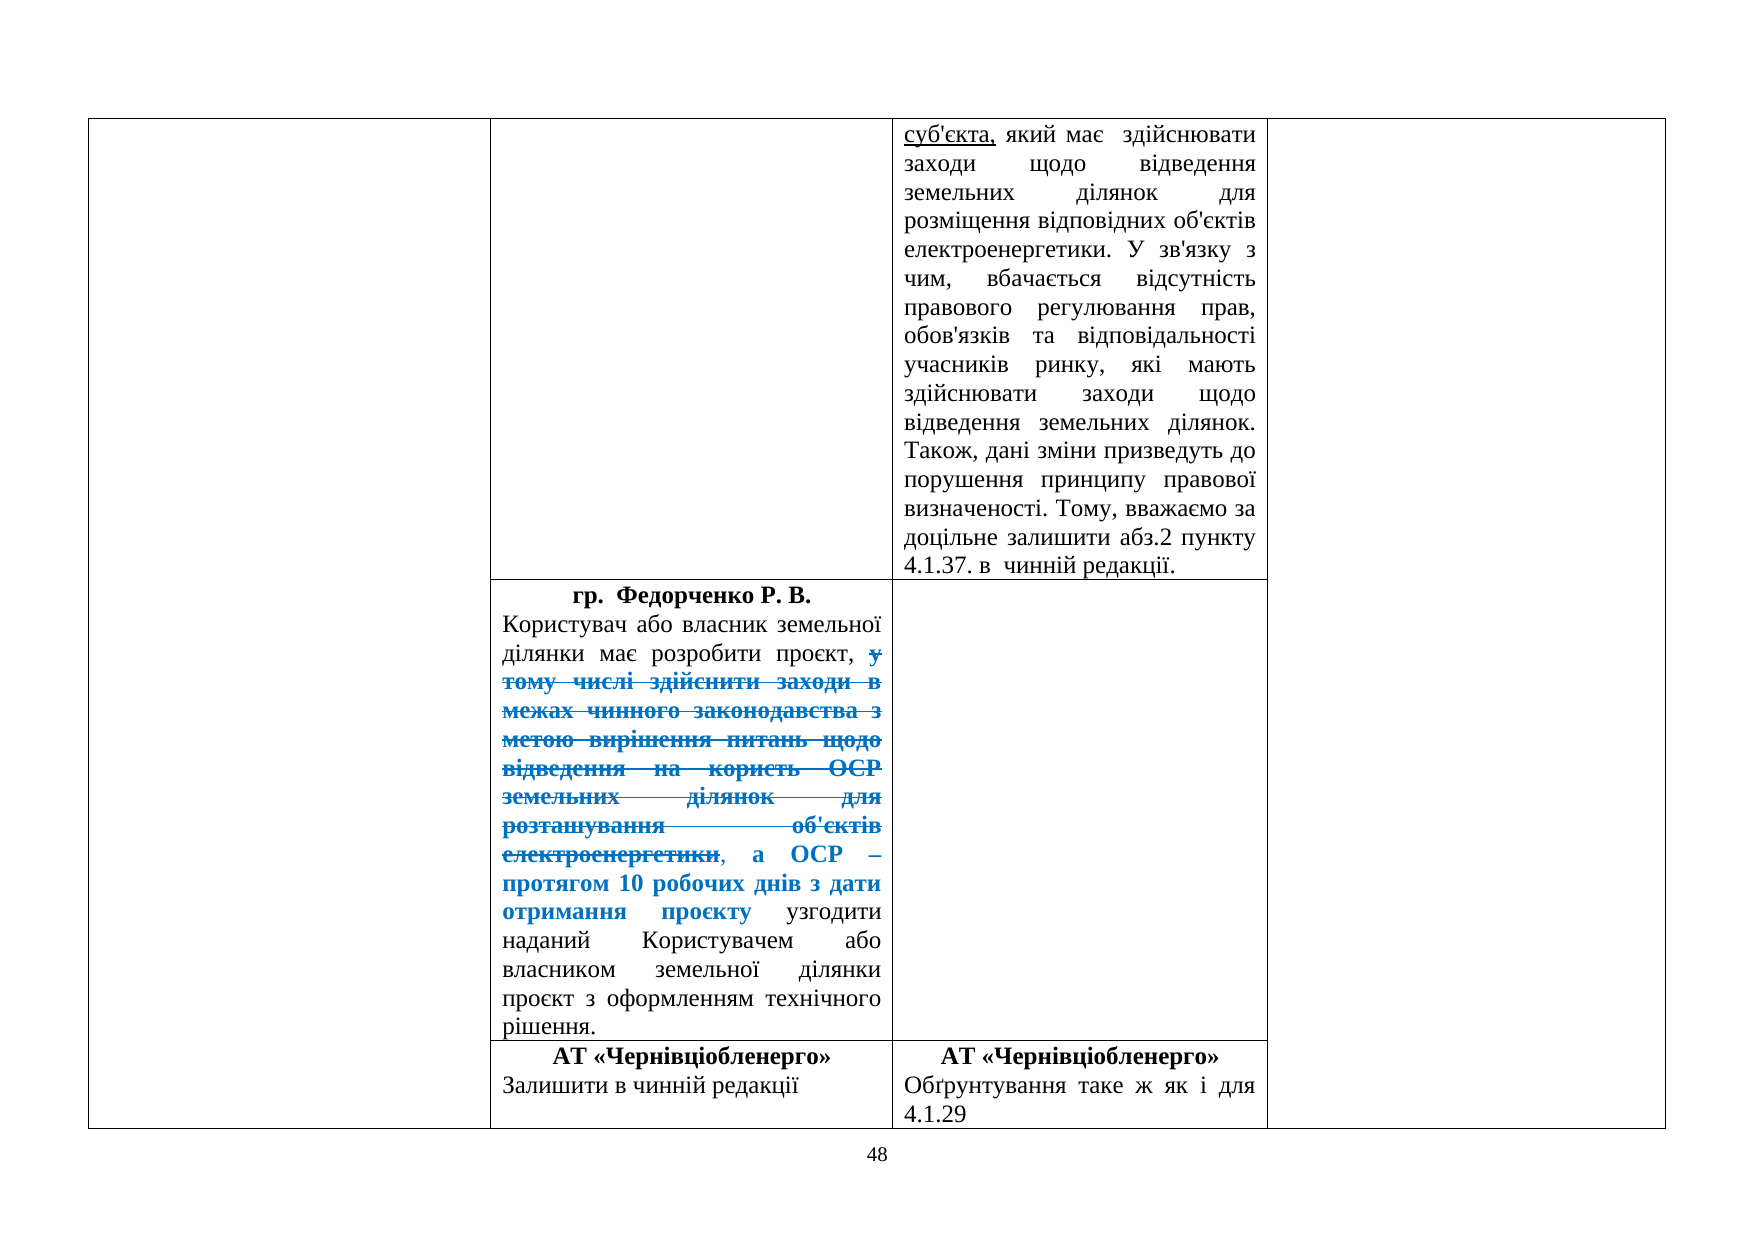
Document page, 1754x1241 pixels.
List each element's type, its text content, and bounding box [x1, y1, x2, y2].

table_cell [893, 580, 1267, 1040]
table_cell гр. Федорченко Р. В. Користувач або власник земельної ділянки має розробити проєкт, у тому числі здійснити заходи в межах чинного законодавства з метою вирішення питань щодо відведення на користь ОСР земельних ділянок для розташування об'єктів електроенергетики, а ОСР – протягом 10 робочих днів з дати отримання проєкту узгодити наданий Користувачем або власником земельної ділянки проєкт з оформленням технічного рішення. [491, 580, 892, 1040]
table_cell АТ «Чернівціобленерго» Залишити в чинній редакції [491, 1041, 892, 1127]
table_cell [491, 119, 892, 579]
table_cell АТ «Чернівціобленерго» Обґрунтування таке ж як і для 4.1.29 [893, 1041, 1267, 1127]
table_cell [893, 119, 1267, 579]
